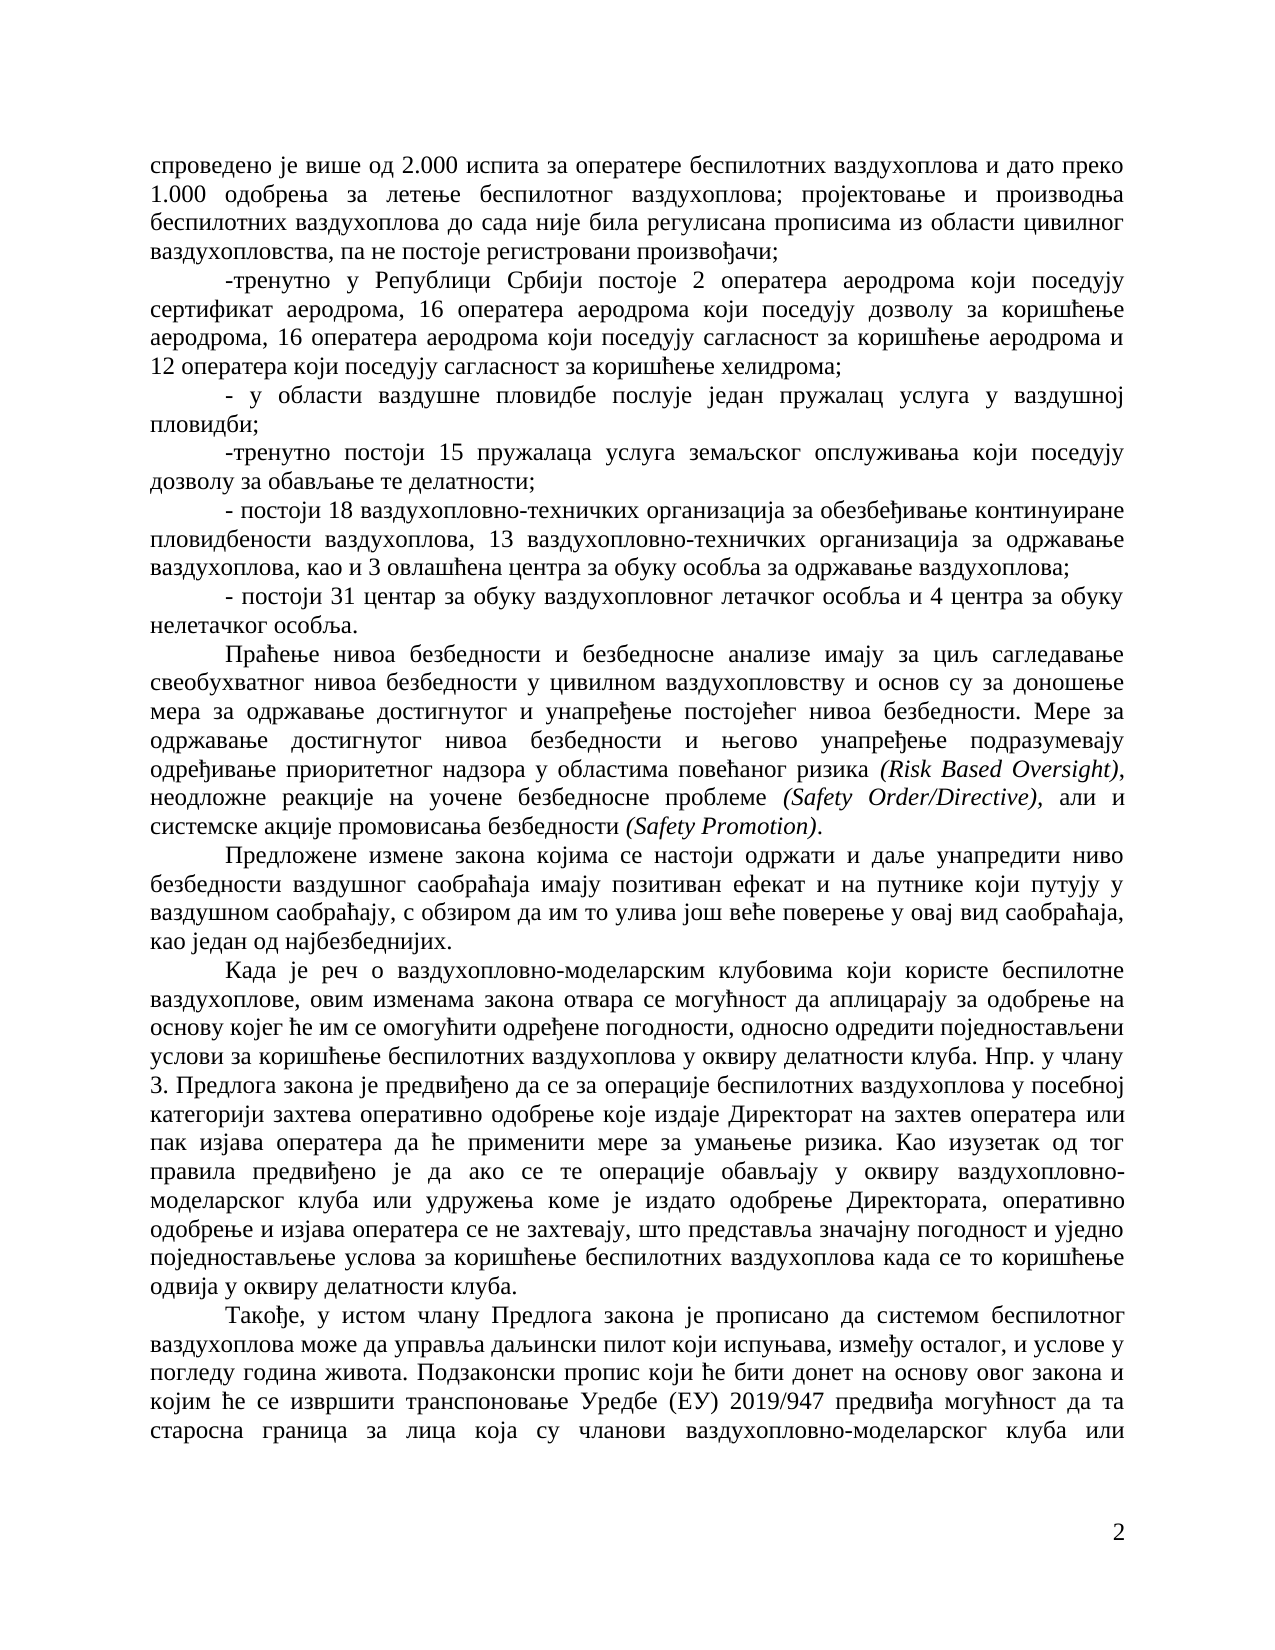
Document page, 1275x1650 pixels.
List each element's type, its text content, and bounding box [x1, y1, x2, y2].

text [150, 150, 1125, 265]
text -тренутно постоји 15 пружалаца услуга земаљског опслуживања који поседују дозволу за обављање те делатности; [150, 437, 1125, 495]
text -тренутно у Републици Србији постоје 2 оператера аеродрома који поседују сертификат аеродрома, 16 оператера аеродрома који поседују дозволу за коришћење аеродрома, 16 оператера аеродрома који поседују сагласност за коришћење аеродрома и 12 оператера који поседују сагласност за коришћење хелидрома; [150, 265, 1125, 380]
text - постоји 18 ваздухопловно-техничких организација за обезбеђивање континуиране пловидбености ваздухоплова, 13 ваздухопловно-техничких организација за одржавање ваздухоплова, као и 3 овлашћена центра за обуку особља за одржавање ваздухоплова; [150, 495, 1125, 581]
text Предложене измене закона којима се настоји одржати и даље унапредити ниво безбедности ваздушног саобраћаја имају позитиван ефекат и на путнике који путују у ваздушном саобраћају, с обзиром да им то улива још веће поверење у овај вид саобраћаја, као један од најбезбеднијих. [150, 840, 1125, 955]
text - у области ваздушне пловидбе послује један пружалац услуга у ваздушној пловидби; [150, 380, 1125, 437]
text - постоји 31 центар за обуку ваздухопловног летачког особља и 4 центра за обуку нелетачког особља. [150, 581, 1125, 639]
text Када је реч о ваздухопловно-моделарским клубовима који користе беспилотне ваздухоплове, овим изменама закона отвара се могућност да аплицарају за одобрење на основу којег ће им се омогућити одређене погодности, односно одредити поједностављени услови за коришћење беспилотних ваздухоплова у оквиру делатности клуба. Нпр. у члану 3. Предлога закона је предвиђено да се за операције беспилотних ваздухоплова у посебној категорији захтева оперативно одобрење које издаје Директорат на захтев оператера или пак изјава оператера да ће применити мере за умањење ризика. Као изузетак од тог правила предвиђено је да ако се те операције обављају у оквиру ваздухопловно-моделарског клуба или удружења коме је издато одобрење Директората, оперативно одобрење и изјава оператера се не захтевају, што представља значајну погодност и уједно поједностављење услова за коришћење беспилотних ваздухоплова када се то коришћење одвија у оквиру делатности клуба. [150, 955, 1125, 1300]
text Праћење нивоа безбедности и безбедносне анализе имају за циљ сагледавање свеобухватног нивоа безбедности у цивилном ваздухопловству и основ су за доношење мера за одржавање достигнутог и унапређење постојећег нивоа безбедности. Мере за одржавање достигнутог нивоа безбедности и његово унапређење подразумевају одређивање приоритетног надзора у областима повећаног ризика (Risk Based Oversight), неодложне реакције на уочене безбедносне проблеме (Safety Order/Directive), али и системске акције промовисања безбедности (Safety Promotion). [150, 639, 1125, 840]
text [150, 1300, 1125, 1444]
